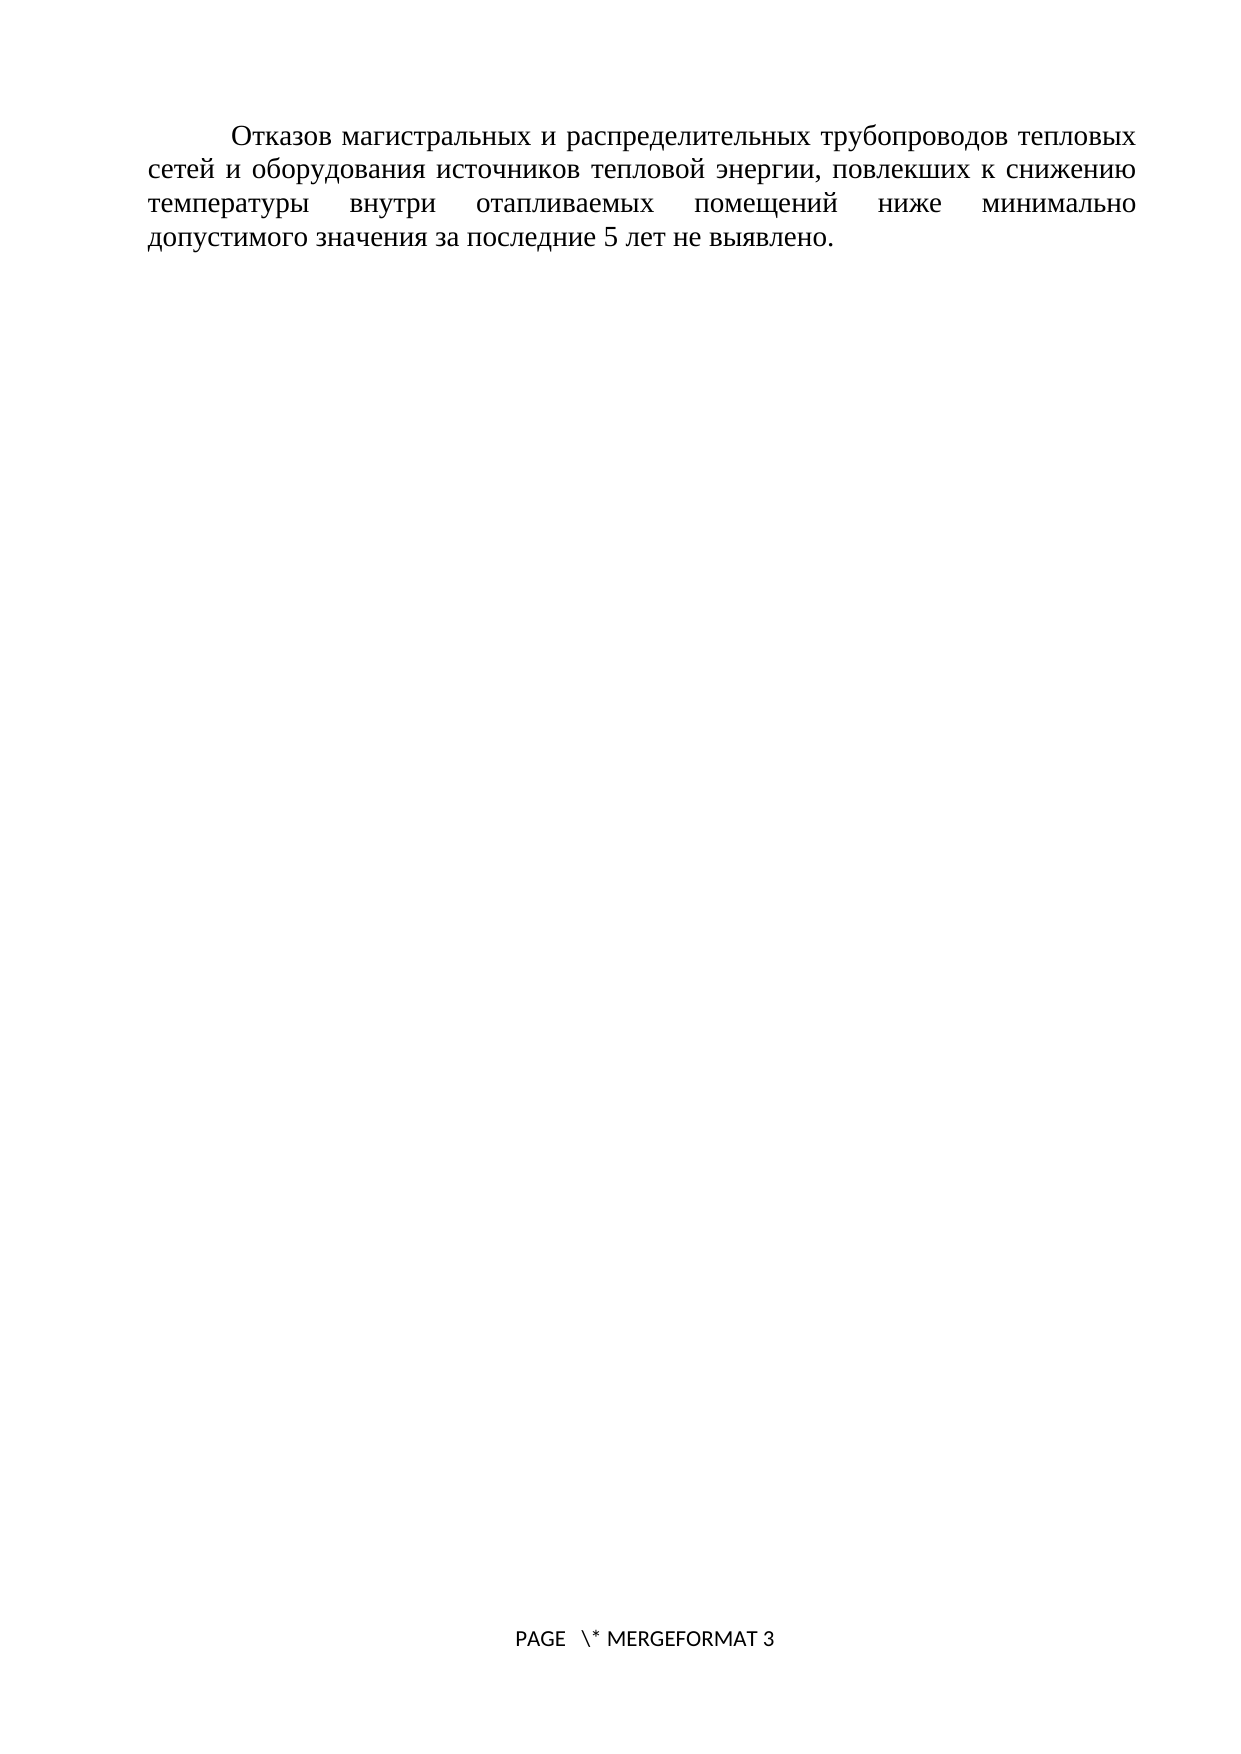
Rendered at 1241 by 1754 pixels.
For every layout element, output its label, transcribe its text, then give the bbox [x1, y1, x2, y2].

text Отказов магистральных и распределительных трубопроводов тепловых сетей и оборудования источников тепловой энергии, повлекших к снижению температуры внутри отапливаемых помещений ниже минимально допустимого значения за последние 5 лет не выявлено. [148, 118, 1137, 252]
